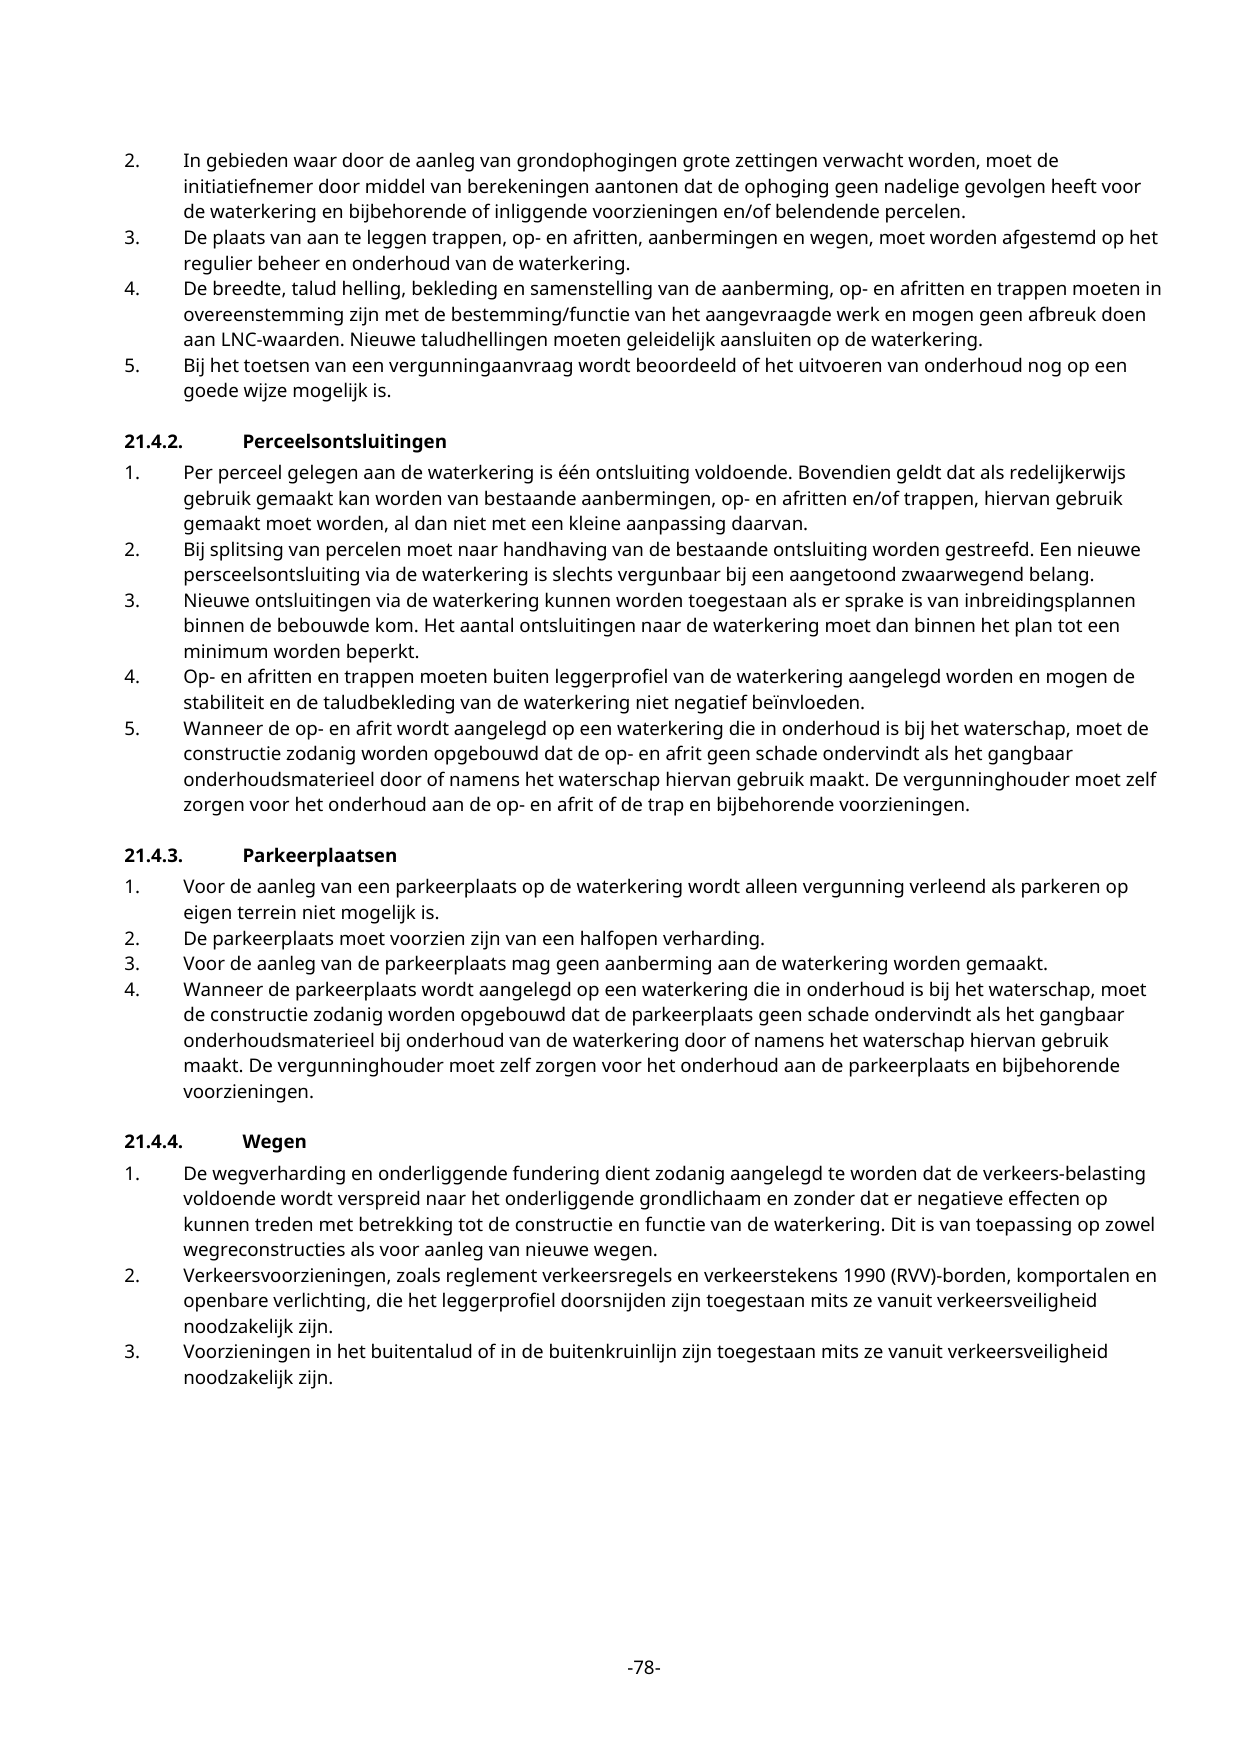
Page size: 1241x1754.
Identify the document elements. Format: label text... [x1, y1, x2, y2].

list Bij het toetsen van een vergunningaanvraag wordt beoordeeld of het uitvoeren van onderhoud nog op een goede wijze mogelijk is. [124, 352, 1163, 403]
list Voorzieningen in het buitentalud of in de buitenkruinlijn zijn toegestaan mits ze vanuit verkeersveiligheid noodzakelijk zijn. [124, 1339, 1163, 1390]
list Wanneer de op- en afrit wordt aangelegd op een waterkering die in onderhoud is bij het waterschap, moet de constructie zodanig worden opgebouwd dat de op- en afrit geen schade ondervindt als het gangbaar onderhoudsmaterieel door of namens het waterschap hiervan gebruik maakt. De vergunninghouder moet zelf zorgen voor het onderhoud aan de op- en afrit of de trap en bijbehorende voorzieningen. [124, 715, 1163, 817]
list De breedte, talud helling, bekleding en samenstelling van de aanberming, op- en afritten en trappen moeten in overeenstemming zijn met de bestemming/functie van het aangevraagde werk en mogen geen afbreuk doen aan LNC-waarden. Nieuwe taludhellingen moeten geleidelijk aansluiten op de waterkering. [124, 275, 1163, 352]
list Wanneer de parkeerplaats wordt aangelegd op een waterkering die in onderhoud is bij het waterschap, moet de constructie zodanig worden opgebouwd dat de parkeerplaats geen schade ondervindt als het gangbaar onderhoudsmaterieel bij onderhoud van de waterkering door of namens het waterschap hiervan gebruik maakt. De vergunninghouder moet zelf zorgen voor het onderhoud aan de parkeerplaats en bijbehorende voorzieningen. [124, 976, 1163, 1103]
subtitle Wegen [124, 1128, 1163, 1154]
subtitle Parkeerplaatsen [124, 842, 1163, 867]
list In gebieden waar door de aanleg van grondophogingen grote zettingen verwacht worden, moet de initiatiefnemer door middel van berekeningen aantonen dat de ophoging geen nadelige gevolgen heeft voor de waterkering en bijbehorende of inliggende voorzieningen en/of belendende percelen. [124, 148, 1163, 224]
list Op- en afritten en trappen moeten buiten leggerprofiel van de waterkering aangelegd worden en mogen de stabiliteit en de taludbekleding van de waterkering niet negatief beïnvloeden. [124, 664, 1163, 715]
list Voor de aanleg van de parkeerplaats mag geen aanberming aan de waterkering worden gemaakt. [124, 950, 1163, 976]
subtitle Perceelsontsluitingen [124, 428, 1163, 453]
list Per perceel gelegen aan de waterkering is één ontsluiting voldoende. Bovendien geldt dat als redelijkerwijs gebruik gemaakt kan worden van bestaande aanbermingen, op- en afritten en/of trappen, hiervan gebruik gemaakt moet worden, al dan niet met een kleine aanpassing daarvan. [124, 460, 1163, 536]
list De wegverharding en onderliggende fundering dient zodanig aangelegd te worden dat de verkeers-belasting voldoende wordt verspreid naar het onderliggende grondlichaam en zonder dat er negatieve effecten op kunnen treden met betrekking tot de constructie en functie van de waterkering. Dit is van toepassing op zowel wegreconstructies als voor aanleg van nieuwe wegen. [124, 1160, 1163, 1262]
list Bij splitsing van percelen moet naar handhaving van de bestaande ontsluiting worden gestreefd. Een nieuwe persceelsontsluiting via de waterkering is slechts vergunbaar bij een aangetoond zwaarwegend belang. [124, 536, 1163, 587]
list De plaats van aan te leggen trappen, op- en afritten, aanbermingen en wegen, moet worden afgestemd op het regulier beheer en onderhoud van de waterkering. [124, 224, 1163, 275]
list Verkeersvoorzieningen, zoals reglement verkeersregels en verkeerstekens 1990 (RVV)-borden, komportalen en openbare verlichting, die het leggerprofiel doorsnijden zijn toegestaan mits ze vanuit verkeersveiligheid noodzakelijk zijn. [124, 1262, 1163, 1339]
list Voor de aanleg van een parkeerplaats op de waterkering wordt alleen vergunning verleend als parkeren op eigen terrein niet mogelijk is. [124, 874, 1163, 925]
list De parkeerplaats moet voorzien zijn van een halfopen verharding. [124, 925, 1163, 950]
list Nieuwe ontsluitingen via de waterkering kunnen worden toegestaan als er sprake is van inbreidingsplannen binnen de bebouwde kom. Het aantal ontsluitingen naar de waterkering moet dan binnen het plan tot een minimum worden beperkt. [124, 587, 1163, 664]
